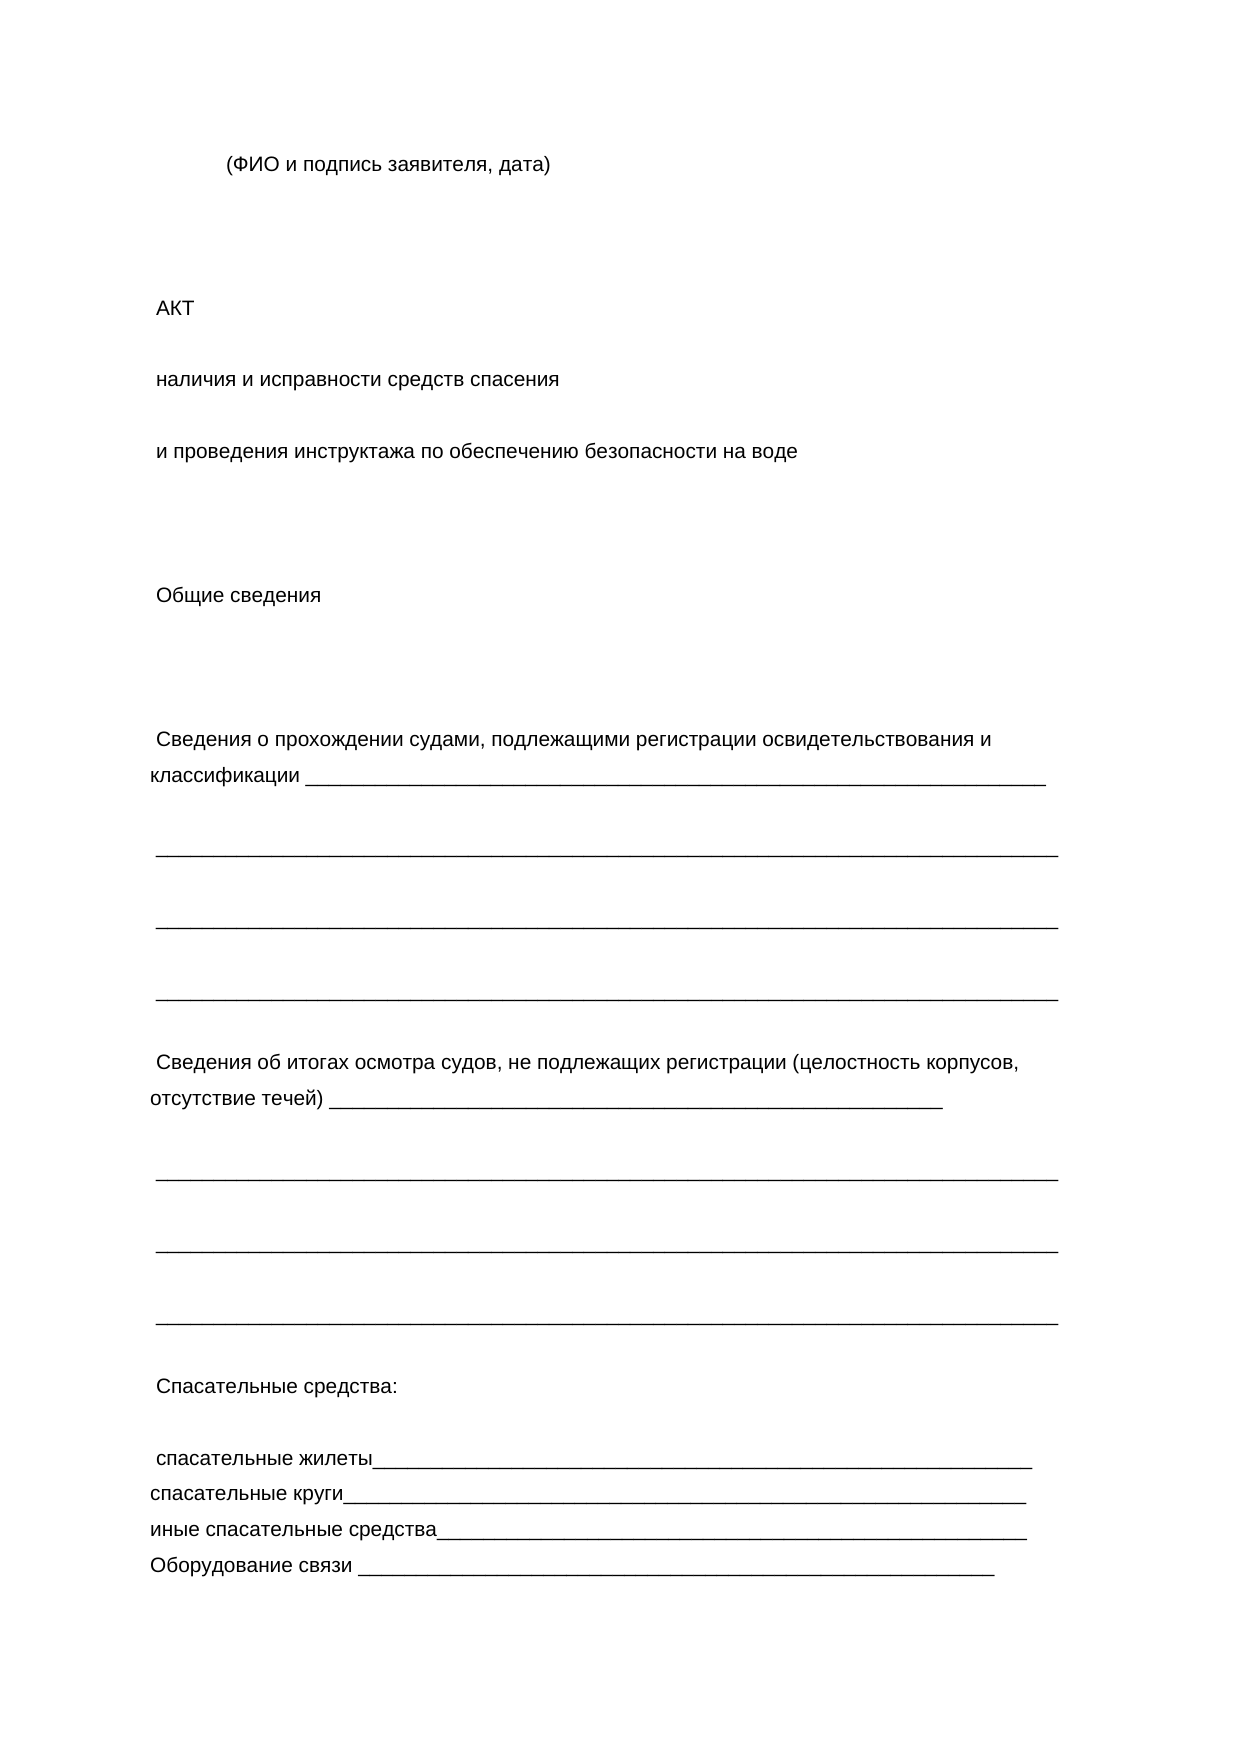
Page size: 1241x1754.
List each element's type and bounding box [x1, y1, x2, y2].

table_cell [140, 150, 1078, 1577]
